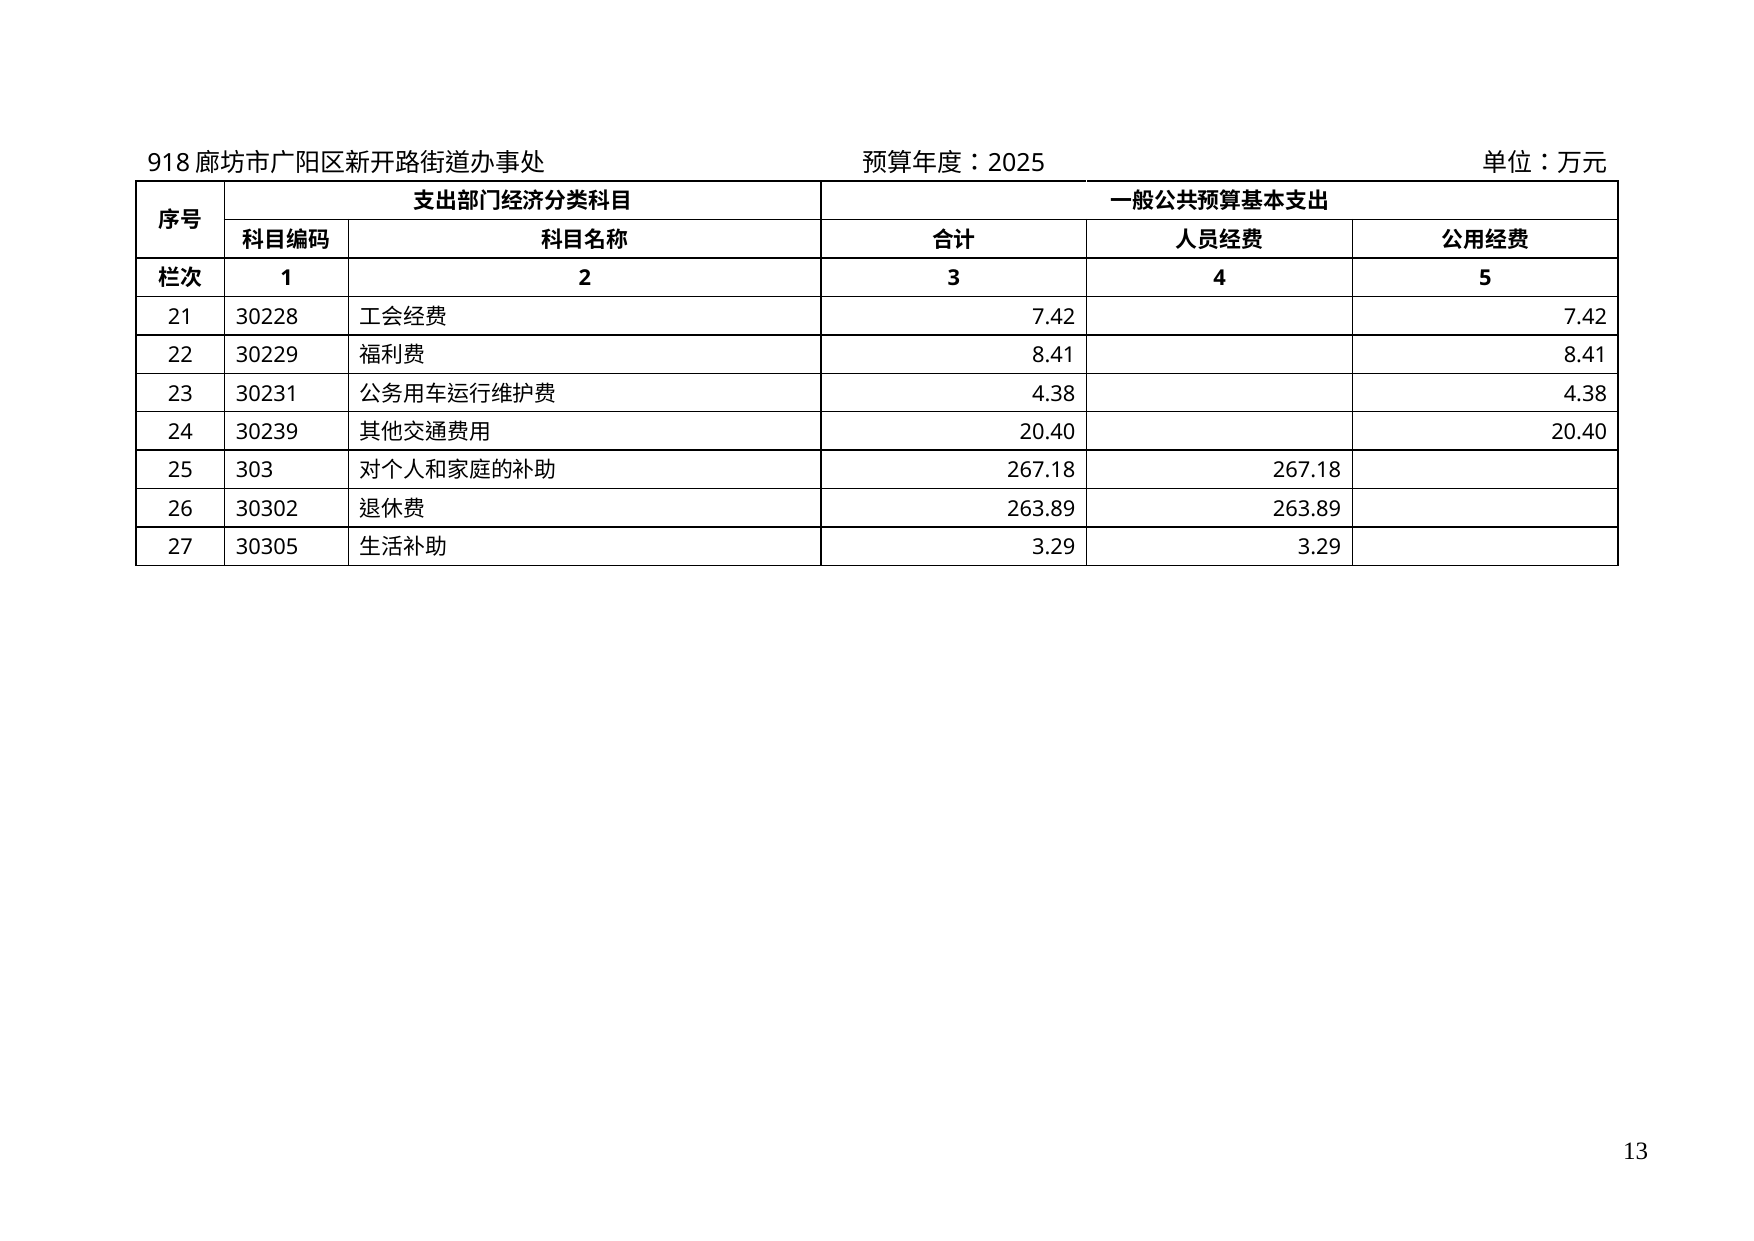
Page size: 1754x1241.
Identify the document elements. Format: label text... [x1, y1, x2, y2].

table_cell [1087, 297, 1352, 334]
table_cell [1353, 451, 1617, 488]
table_cell 23 [137, 374, 224, 411]
table_cell 267.18 [1087, 451, 1352, 488]
table_cell 27 [137, 528, 224, 564]
table_cell [1087, 412, 1352, 449]
table_cell 支出部门经济分类科目 [225, 182, 820, 219]
table_cell 30305 [225, 528, 348, 564]
table_cell 4 [1087, 259, 1352, 296]
table_cell [1087, 374, 1352, 411]
table_cell [1353, 489, 1617, 526]
table_cell 22 [137, 336, 224, 372]
table_cell 20.40 [1353, 412, 1617, 449]
table_cell 人员经费 [1087, 220, 1352, 257]
table_cell 3.29 [1087, 528, 1352, 564]
table_cell 生活补助 [349, 528, 820, 564]
table_cell 序号 [137, 182, 224, 257]
table_cell 科目名称 [349, 220, 820, 257]
table_cell 8.41 [1353, 336, 1617, 372]
table_cell 30228 [225, 297, 348, 334]
table_cell 20.40 [822, 412, 1086, 449]
table_cell 30302 [225, 489, 348, 526]
table_cell 退休费 [349, 489, 820, 526]
table_cell 公用经费 [1353, 220, 1617, 257]
table_header 918廊坊市广阳区新开路街道办事处 [137, 143, 820, 180]
table_cell 303 [225, 451, 348, 488]
table_cell 一般公共预算基本支出 [822, 182, 1617, 219]
table_cell 21 [137, 297, 224, 334]
table_cell 8.41 [822, 336, 1086, 372]
table_cell 其他交通费用 [349, 412, 820, 449]
table_cell [1087, 336, 1352, 372]
table_cell 26 [137, 489, 224, 526]
table_cell 福利费 [349, 336, 820, 372]
table_cell 267.18 [822, 451, 1086, 488]
table_cell [1353, 528, 1617, 564]
table_cell 263.89 [822, 489, 1086, 526]
table_cell 30239 [225, 412, 348, 449]
table_cell 1 [225, 259, 348, 296]
table_cell 263.89 [1087, 489, 1352, 526]
table_cell 30231 [225, 374, 348, 411]
table_cell 工会经费 [349, 297, 820, 334]
table_cell 7.42 [822, 297, 1086, 334]
table_cell 2 [349, 259, 820, 296]
table_cell 24 [137, 412, 224, 449]
table_header 预算年度：2025 [822, 143, 1086, 180]
table_cell 栏次 [137, 259, 224, 296]
table_cell 科目编码 [225, 220, 348, 257]
table_cell 30229 [225, 336, 348, 372]
table_cell 25 [137, 451, 224, 488]
table_cell 合计 [822, 220, 1086, 257]
table_cell 3.29 [822, 528, 1086, 564]
table_cell 对个人和家庭的补助 [349, 451, 820, 488]
table_header 单位：万元 [1087, 143, 1617, 180]
table_cell 4.38 [822, 374, 1086, 411]
table_cell 7.42 [1353, 297, 1617, 334]
table_cell 5 [1353, 259, 1617, 296]
table_cell 公务用车运行维护费 [349, 374, 820, 411]
table_cell 3 [822, 259, 1086, 296]
table_cell 4.38 [1353, 374, 1617, 411]
